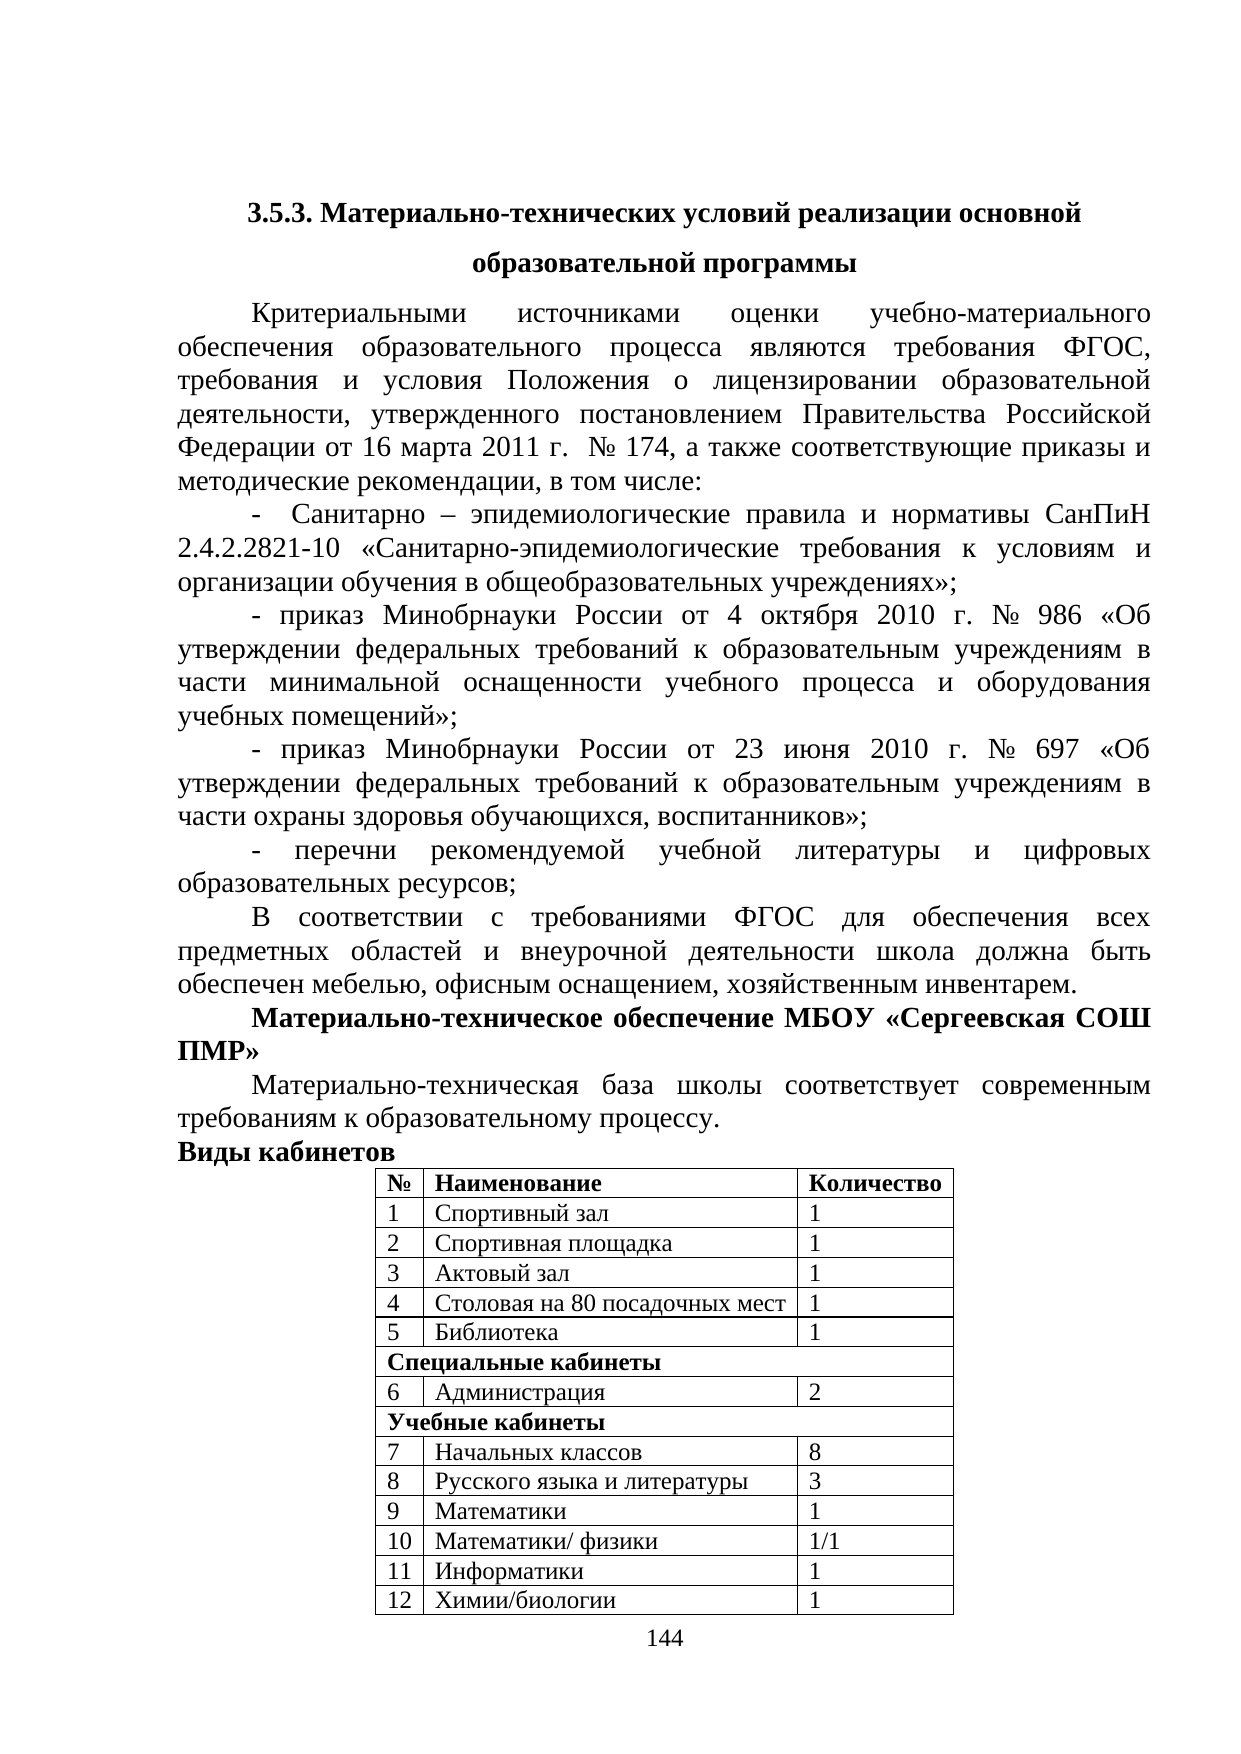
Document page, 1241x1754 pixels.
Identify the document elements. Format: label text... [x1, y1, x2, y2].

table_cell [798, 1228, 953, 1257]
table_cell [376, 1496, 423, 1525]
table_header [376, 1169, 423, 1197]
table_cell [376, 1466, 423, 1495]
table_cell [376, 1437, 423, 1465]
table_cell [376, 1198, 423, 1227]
text В соответствии с требованиями ФГОС для обеспечения всех предметных областей и внеурочной деятельности школа должна быть обеспечен мебелью, офисным оснащением, хозяйственным инвентарем. [177, 899, 1152, 1000]
text - перечни рекомендуемой учебной литературы и цифровых образовательных ресурсов; [177, 832, 1152, 899]
text Материально-техническая база школы соответствует современным требованиям к образовательному процессу. [177, 1067, 1152, 1134]
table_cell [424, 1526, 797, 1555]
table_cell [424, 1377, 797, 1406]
text Критериальными источниками оценки учебно-материального обеспечения образовательного процесса являются требования ФГОС, требования и условия Положения о лицензировании образовательной деятельности, утвержденного постановлением Правительства Российской Федерации от 16 марта 2011 г. № 174, а также соответствующие приказы и методические рекомендации, в том числе: [177, 295, 1152, 497]
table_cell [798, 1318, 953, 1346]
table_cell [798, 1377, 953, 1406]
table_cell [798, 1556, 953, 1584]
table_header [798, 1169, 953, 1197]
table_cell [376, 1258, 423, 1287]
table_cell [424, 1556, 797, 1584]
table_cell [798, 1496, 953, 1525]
text 3.5.3. Материально-технических условий реализации основной образовательной программы [177, 195, 1152, 279]
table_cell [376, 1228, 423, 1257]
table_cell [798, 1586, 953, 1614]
text - приказ Минобрнауки России от 4 октября 2010 г. № 986 «Об утверждении федеральных требований к образовательным учреждениям в части минимальной оснащенности учебного процесса и оборудования учебных помещений»; [177, 597, 1152, 731]
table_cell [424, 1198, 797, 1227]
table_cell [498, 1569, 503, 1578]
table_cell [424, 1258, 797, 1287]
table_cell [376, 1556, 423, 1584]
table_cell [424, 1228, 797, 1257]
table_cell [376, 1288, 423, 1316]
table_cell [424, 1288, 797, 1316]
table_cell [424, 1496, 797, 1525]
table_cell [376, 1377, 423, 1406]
text - Санитарно – эпидемиологические правила и нормативы СанПиН 2.4.2.2821-10 «Санитарно-эпидемиологические требования к условиям и организации обучения в общеобразовательных учреждениях»; [177, 497, 1152, 597]
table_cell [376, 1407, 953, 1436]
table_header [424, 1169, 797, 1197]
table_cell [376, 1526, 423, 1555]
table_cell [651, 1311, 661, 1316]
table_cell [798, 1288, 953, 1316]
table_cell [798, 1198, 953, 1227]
text Виды кабинетов [177, 1134, 1152, 1167]
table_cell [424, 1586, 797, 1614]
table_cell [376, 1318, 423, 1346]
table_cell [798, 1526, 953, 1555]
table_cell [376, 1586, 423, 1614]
text - приказ Минобрнауки России от 23 июня 2010 г. № 697 «Об утверждении федеральных требований к образовательным учреждениям в части охраны здоровья обучающихся, воспитанников»; [177, 731, 1152, 832]
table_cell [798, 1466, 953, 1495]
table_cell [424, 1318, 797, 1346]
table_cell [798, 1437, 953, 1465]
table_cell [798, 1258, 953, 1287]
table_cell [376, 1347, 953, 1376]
text Материально-техническое обеспечение МБОУ «Сергеевская СОШ ПМР» [177, 1000, 1152, 1067]
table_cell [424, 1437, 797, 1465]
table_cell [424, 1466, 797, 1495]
